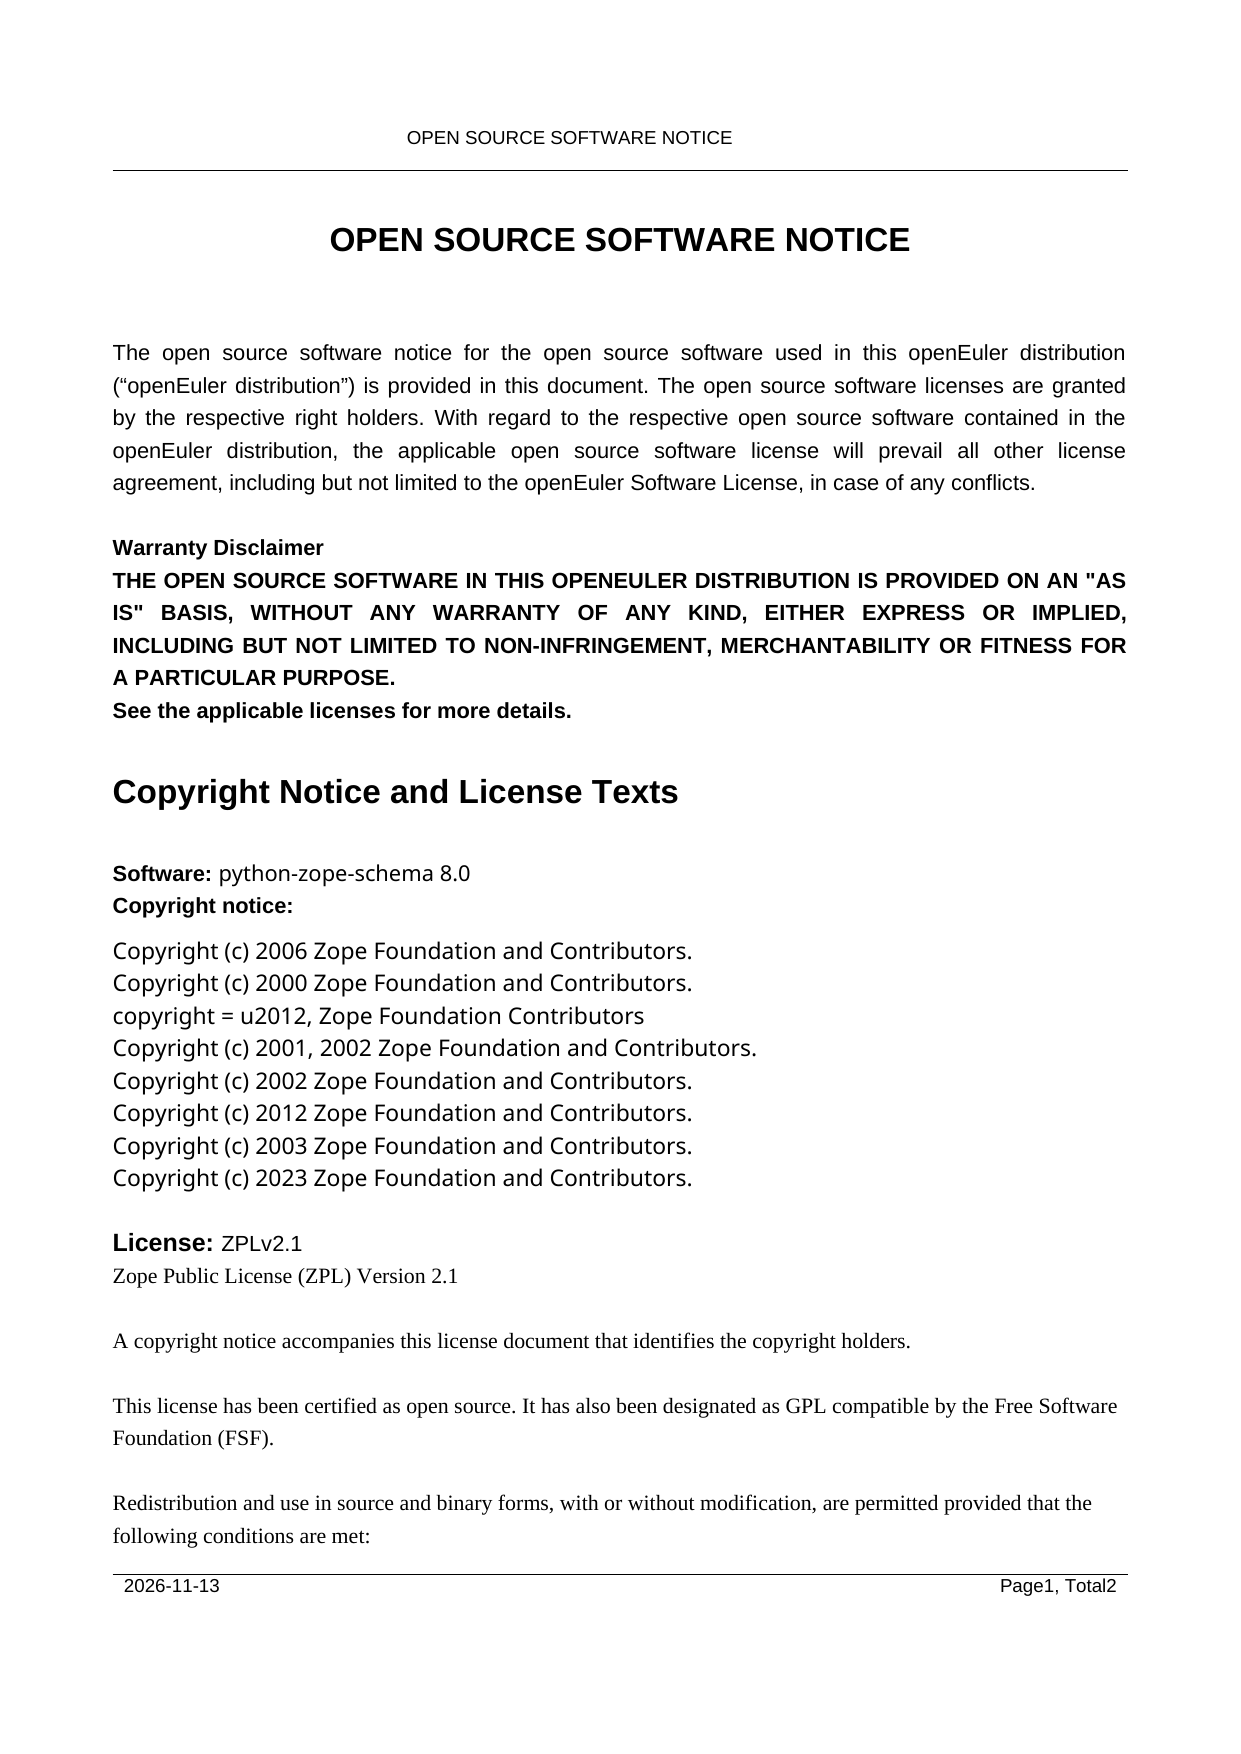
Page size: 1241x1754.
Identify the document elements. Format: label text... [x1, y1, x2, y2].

text A copyright notice accompanies this license document that identifies the copyright holders. [112, 1324, 1128, 1356]
text Copyright (c) 2006 Zope Foundation and Contributors. Copyright (c) 2000 Zope Foundation and Contributors. copyright = u2012, Zope Foundation Contributors Copyright (c) 2001, 2002 Zope Foundation and Contributors. Copyright (c) 2002 Zope Foundation and Contributors. Copyright (c) 2012 Zope Foundation and Contributors. Copyright (c) 2003 Zope Foundation and Contributors. Copyright (c) 2023 Zope Foundation and Contributors. [112, 934, 1128, 1226]
text THE OPEN SOURCE SOFTWARE IN THIS OPENEULER DISTRIBUTION IS PROVIDED ON AN "AS IS" BASIS, WITHOUT ANY WARRANTY OF ANY KIND, EITHER EXPRESS OR IMPLIED, INCLUDING BUT NOT LIMITED TO NON-INFRINGEMENT, MERCHANTABILITY OR FITNESS FOR A PARTICULAR PURPOSE. See the applicable licenses for more details. [112, 564, 1128, 726]
text Redistribution and use in source and binary forms, with or without modification, are permitted provided that the following conditions are met: [112, 1486, 1128, 1551]
title Software: python-zope-schema 8.0 [112, 856, 1128, 889]
text OPEN SOURCE SOFTWARE NOTICE [112, 206, 1128, 271]
text This license has been certified as open source. It has also been designated as GPL compatible by the Free Software Foundation (FSF). [112, 1389, 1128, 1454]
text The open source software notice for the open source software used in this openEuler distribution (“openEuler distribution”) is provided in this document. The open source software licenses are granted by the respective right holders. With regard to the respective open source software contained in the openEuler distribution, the applicable open source software license will prevail all other license agreement, including but not limited to the openEuler Software License, in case of any conflicts. [112, 336, 1128, 499]
text Warranty Disclaimer [112, 531, 1128, 564]
text Copyright Notice and License Texts [112, 759, 1128, 824]
text License: ZPLv2.1 [112, 1226, 1128, 1259]
text Zope Public License (ZPL) Version 2.1 [112, 1259, 1128, 1291]
text Copyright notice: [112, 889, 1128, 921]
